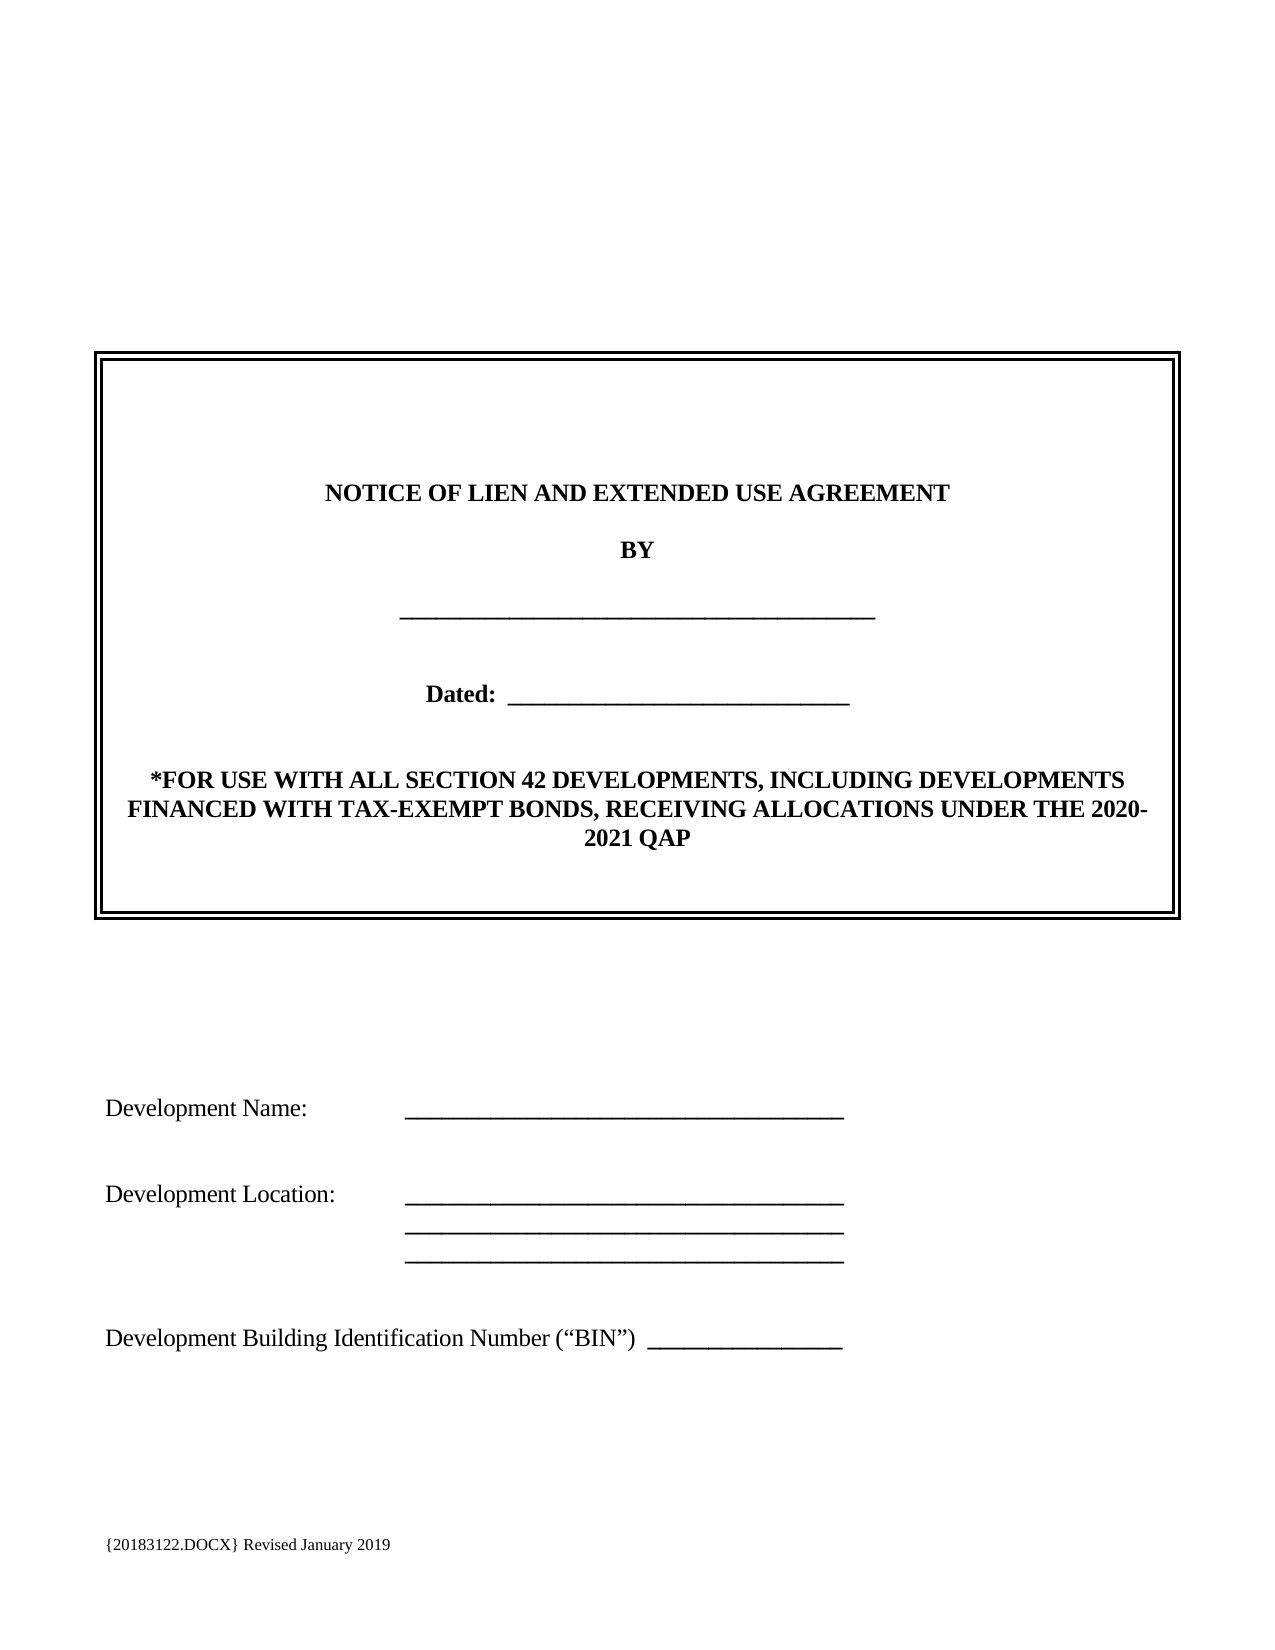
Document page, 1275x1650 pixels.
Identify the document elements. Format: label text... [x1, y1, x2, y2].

text Development Building Identification Number (“BIN”) ________________ [105, 1323, 1170, 1352]
text ____________________________________ ____________________________________ [105, 1208, 1170, 1265]
text *FOR USE WITH ALL SECTION 42 DEVELOPMENTS, INCLUDING DEVELOPMENTS [105, 765, 1170, 794]
text BY [105, 535, 1170, 564]
text FINANCED WITH TAX-EXEMPT BONDS, RECEIVING ALLOCATIONS UNDER THE 2020-2021 QAP [105, 794, 1170, 851]
text Development Location: ____________________________________ [105, 1179, 1170, 1208]
text _______________________________________ [105, 593, 1170, 621]
text Development Name: ____________________________________ [105, 1093, 1170, 1122]
text Dated: ____________________________ [105, 679, 1170, 708]
text NOTICE OF LIEN AND EXTENDED USE AGREEMENT [105, 478, 1170, 506]
